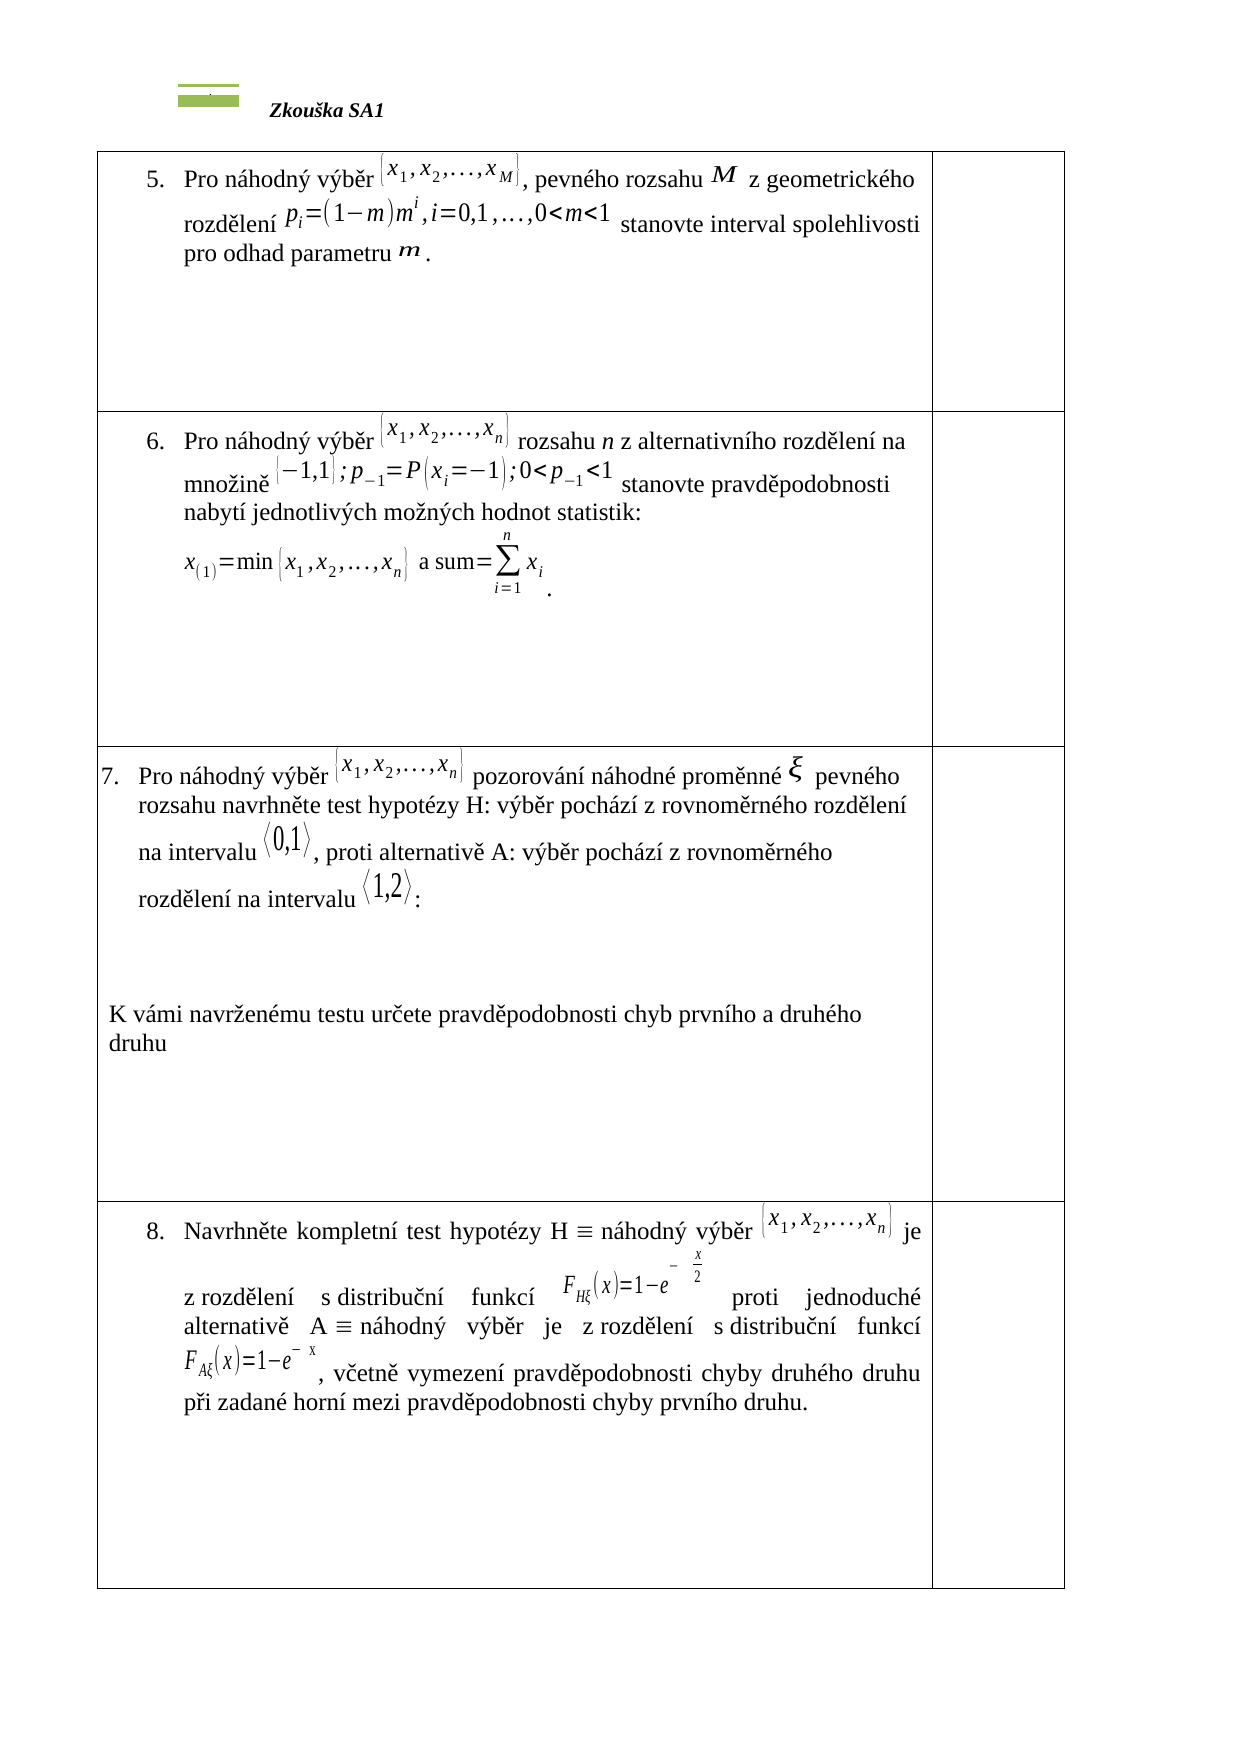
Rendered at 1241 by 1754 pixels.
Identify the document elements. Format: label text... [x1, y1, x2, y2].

table_cell Pro náhodný výběr pozorování náhodné proměnné pevného rozsahu navrhněte test hypotézy H: výběr pochází z rovnoměrného rozdělení na intervalu , proti alternativě A: výběr pochází z rovnoměrného rozdělení na intervalu : K vámi navrženému testu určete pravděpodobnosti chyb prvního a druhého druhu [98, 747, 932, 1201]
table_cell Pro náhodný výběr , pevného rozsahu z geometrického rozdělení stanovte interval spolehlivosti pro odhad parametru . [98, 152, 932, 411]
table_cell [933, 747, 1064, 1201]
table_cell [933, 1202, 1064, 1588]
table_cell [933, 152, 1064, 411]
table_cell [933, 412, 1064, 746]
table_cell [98, 1202, 932, 1588]
table_cell Pro náhodný výběr rozsahu n z alternativního rozdělení na množině stanovte pravděpodobnosti nabytí jednotlivých možných hodnot statistik: . [98, 412, 932, 746]
